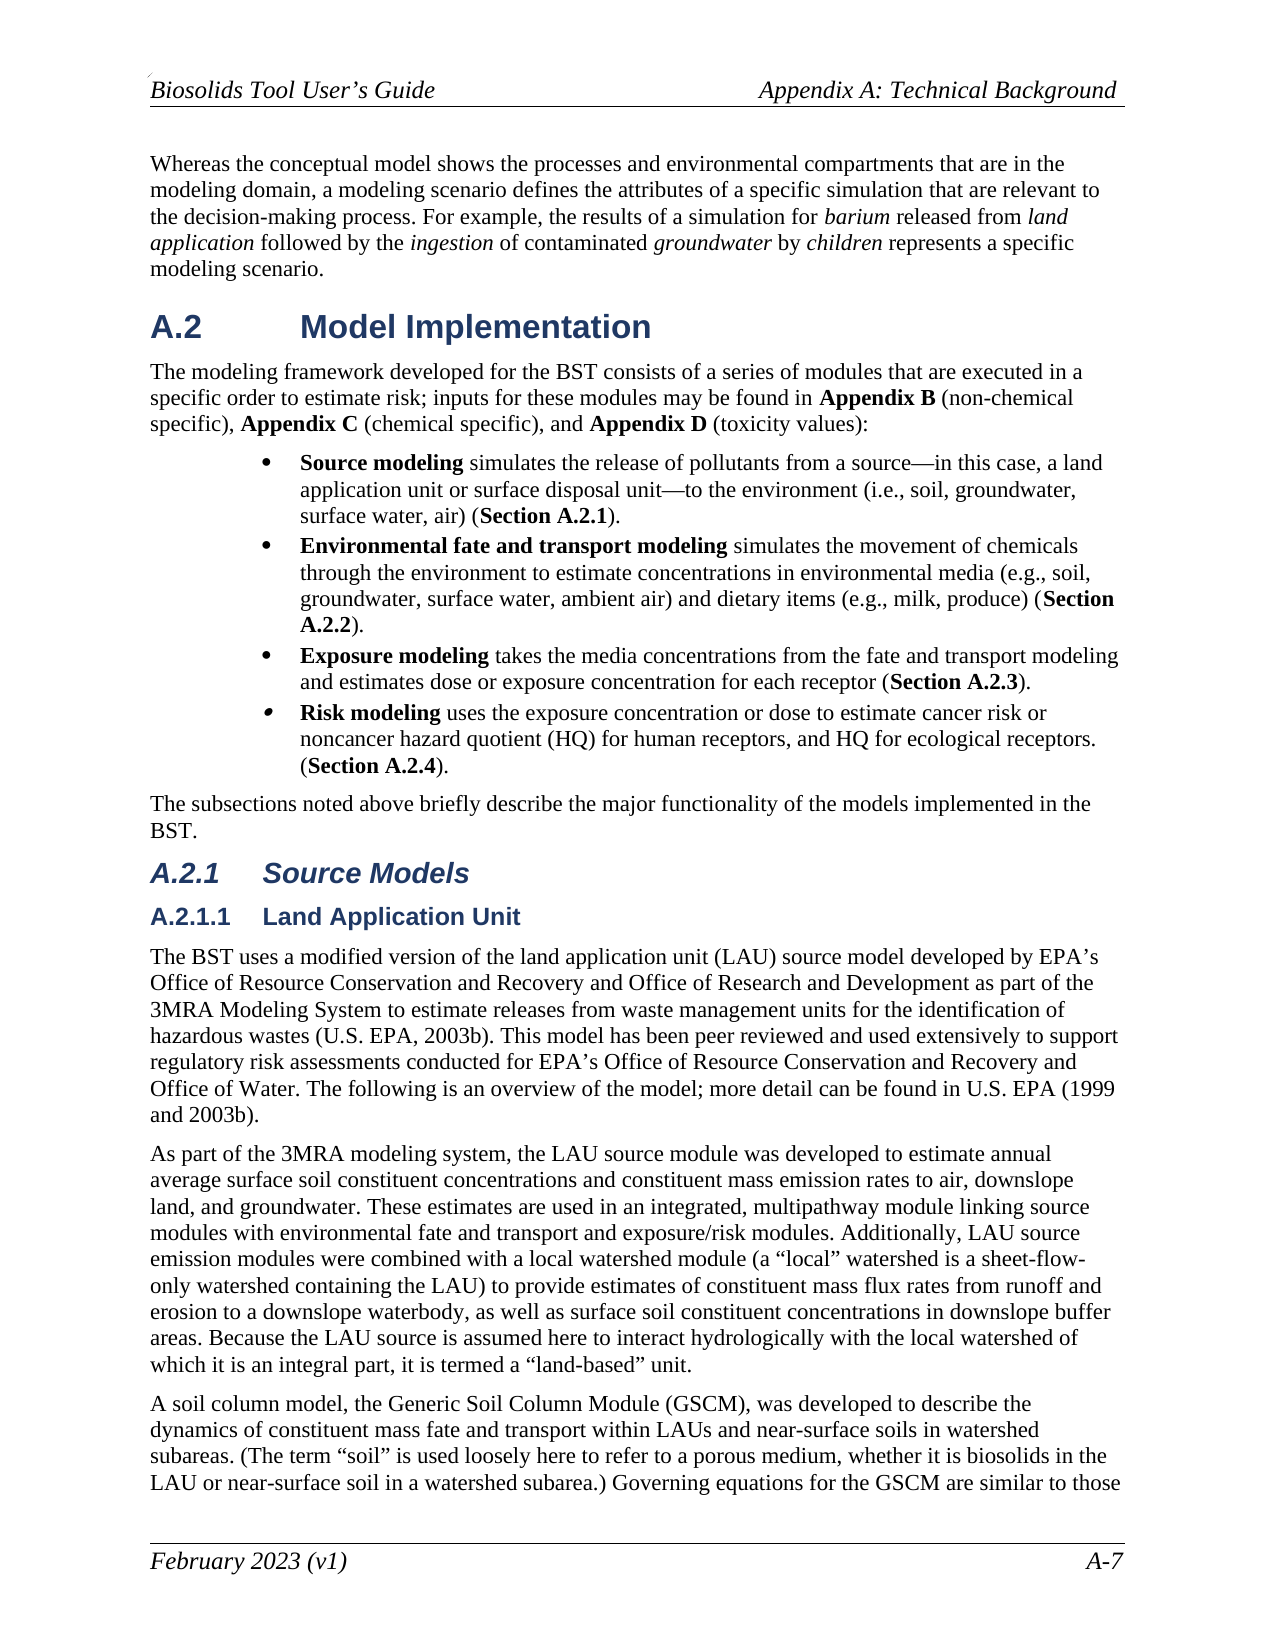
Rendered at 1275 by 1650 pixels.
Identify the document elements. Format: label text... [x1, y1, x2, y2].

subtitle A.2.1.1 Land Application Unit [150, 902, 1125, 931]
subtitle A.2 Model Implementation [150, 307, 1125, 345]
text The BST uses a modified version of the land application unit (LAU) source model developed by EPA’s Office of Resource Conservation and Recovery and Office of Research and Development as part of the 3MRA Modeling System to estimate releases from waste management units for the identification of hazardous wastes (U.S. EPA, 2003b). This model has been peer reviewed and used extensively to support regulatory risk assessments conducted for EPA’s Office of Resource Conservation and Recovery and Office of Water. The following is an overview of the model; more detail can be found in U.S. EPA (1999 and 2003b). [150, 943, 1125, 1127]
text The subsections noted above briefly describe the major functionality of the models implemented in the BST. [150, 791, 1125, 843]
list Exposure modeling takes the media concentrations from the fate and transport modeling and estimates dose or exposure concentration for each receptor (Section A.2.3). [262, 642, 1125, 695]
text As part of the 3MRA modeling system, the LAU source module was developed to estimate annual average surface soil constituent concentrations and constituent mass emission rates to air, downslope land, and groundwater. These estimates are used in an integrated, multipathway module linking source modules with environmental fate and transport and exposure/risk modules. Additionally, LAU source emission modules were combined with a local watershed module (a “local” watershed is a sheet-flow-only watershed containing the LAU) to provide estimates of constituent mass flux rates from runoff and erosion to a downslope waterbody, as well as surface soil constituent concentrations in downslope buffer areas. Because the LAU source is assumed here to interact hydrologically with the local watershed of which it is an integral part, it is termed a “land-based” unit. [150, 1140, 1125, 1377]
text Whereas the conceptual model shows the processes and environmental compartments that are in the modeling domain, a modeling scenario defines the attributes of a specific simulation that are relevant to the decision-making process. For example, the results of a simulation for barium released from land application followed by the ingestion of contaminated groundwater by children represents a specific modeling scenario. [150, 150, 1125, 282]
list Source modeling simulates the release of pollutants from a source—in this case, a land application unit or surface disposal unit—to the environment (i.e., soil, groundwater, surface water, air) (Section A.2.1). [262, 449, 1125, 528]
list Risk modeling uses the exposure concentration or dose to estimate cancer risk or noncancer hazard quotient (HQ) for human receptors, and HQ for ecological receptors. (Section A.2.4). [262, 699, 1125, 778]
text The modeling framework developed for the BST consists of a series of modules that are executed in a specific order to estimate risk; inputs for these modules may be found in Appendix B (non-chemical specific), Appendix C (chemical specific), and Appendix D (toxicity values): [150, 358, 1125, 437]
list Environmental fate and transport modeling simulates the movement of chemicals through the environment to estimate concentrations in environmental media (e.g., soil, groundwater, surface water, ambient air) and dietary items (e.g., milk, produce) (Section A.2.2). [262, 532, 1125, 638]
subtitle A.2.1 Source Models [150, 856, 1125, 889]
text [150, 1390, 1125, 1495]
